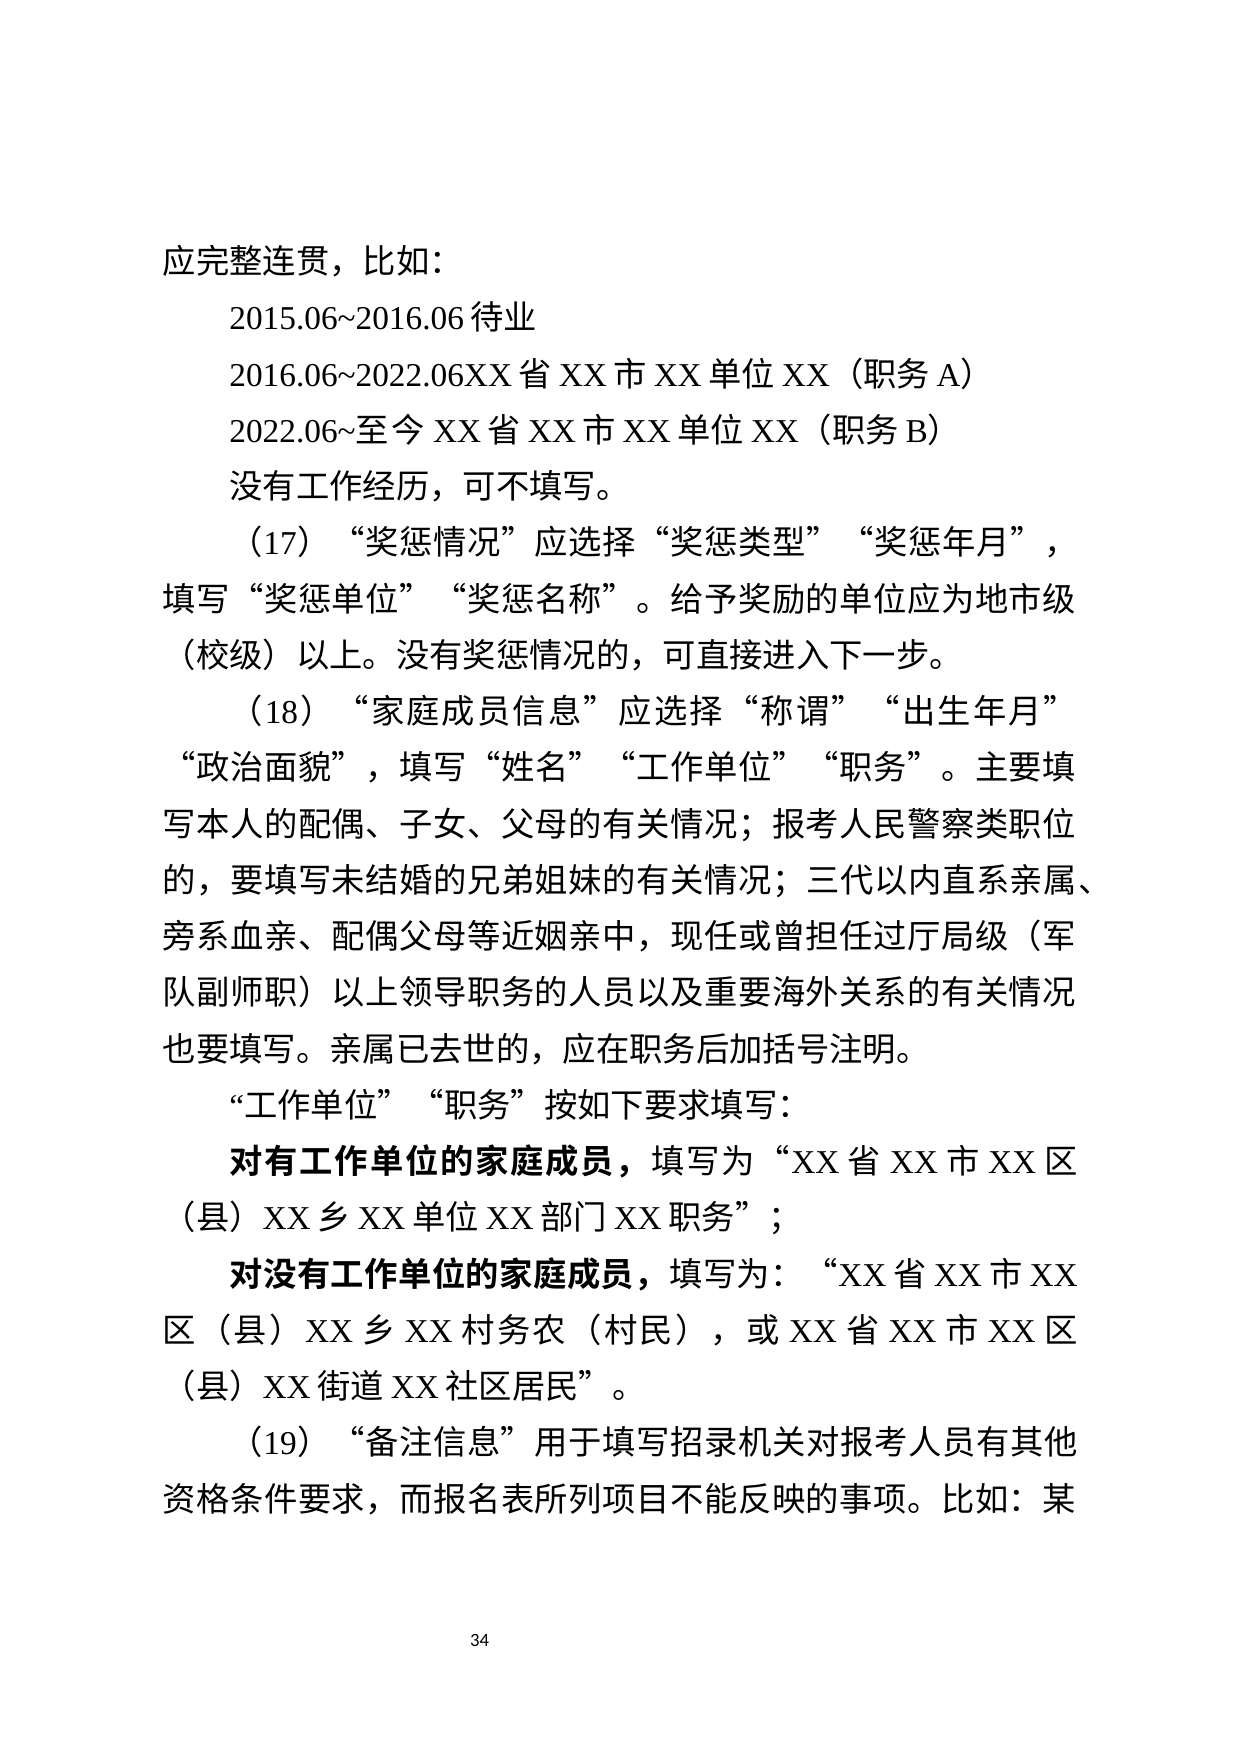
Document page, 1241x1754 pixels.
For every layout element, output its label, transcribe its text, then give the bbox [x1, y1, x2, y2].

text 对有工作单位的家庭成员，填写为“XX省XX市XX区（县）XX乡XX单位XX部门XX职务”； [162, 1128, 1078, 1241]
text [162, 228, 1078, 285]
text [162, 1410, 1078, 1522]
text （17）“奖惩情况”应选择“奖惩类型”“奖惩年月”，填写“奖惩单位”“奖惩名称”。给予奖励的单位应为地市级（校级）以上。没有奖惩情况的，可直接进入下一步。 [162, 510, 1078, 678]
text 2015.06~2016.06待业 [162, 285, 1078, 341]
text 对没有工作单位的家庭成员，填写为：“XX省XX市XX区（县）XX乡XX村务农（村民），或XX省XX市XX区（县）XX街道XX社区居民”。 [162, 1241, 1078, 1410]
text 2022.06~至今XX省XX市XX单位XX（职务B） [162, 397, 1078, 453]
text 没有工作经历，可不填写。 [162, 453, 1078, 510]
text （18）“家庭成员信息”应选择“称谓”“出生年月”“政治面貌”，填写“姓名”“工作单位”“职务”。主要填写本人的配偶、子女、父母的有关情况；报考人民警察类职位的，要填写未结婚的兄弟姐妹的有关情况；三代以内直系亲属、旁系血亲、配偶父母等近姻亲中，现任或曾担任过厅局级（军队副师职）以上领导职务的人员以及重要海外关系的有关情况也要填写。亲属已去世的，应在职务后加括号注明。 [162, 678, 1078, 1072]
text “工作单位”“职务”按如下要求填写： [162, 1072, 1078, 1128]
text 2016.06~2022.06XX省XX市XX单位XX（职务A） [162, 341, 1078, 397]
